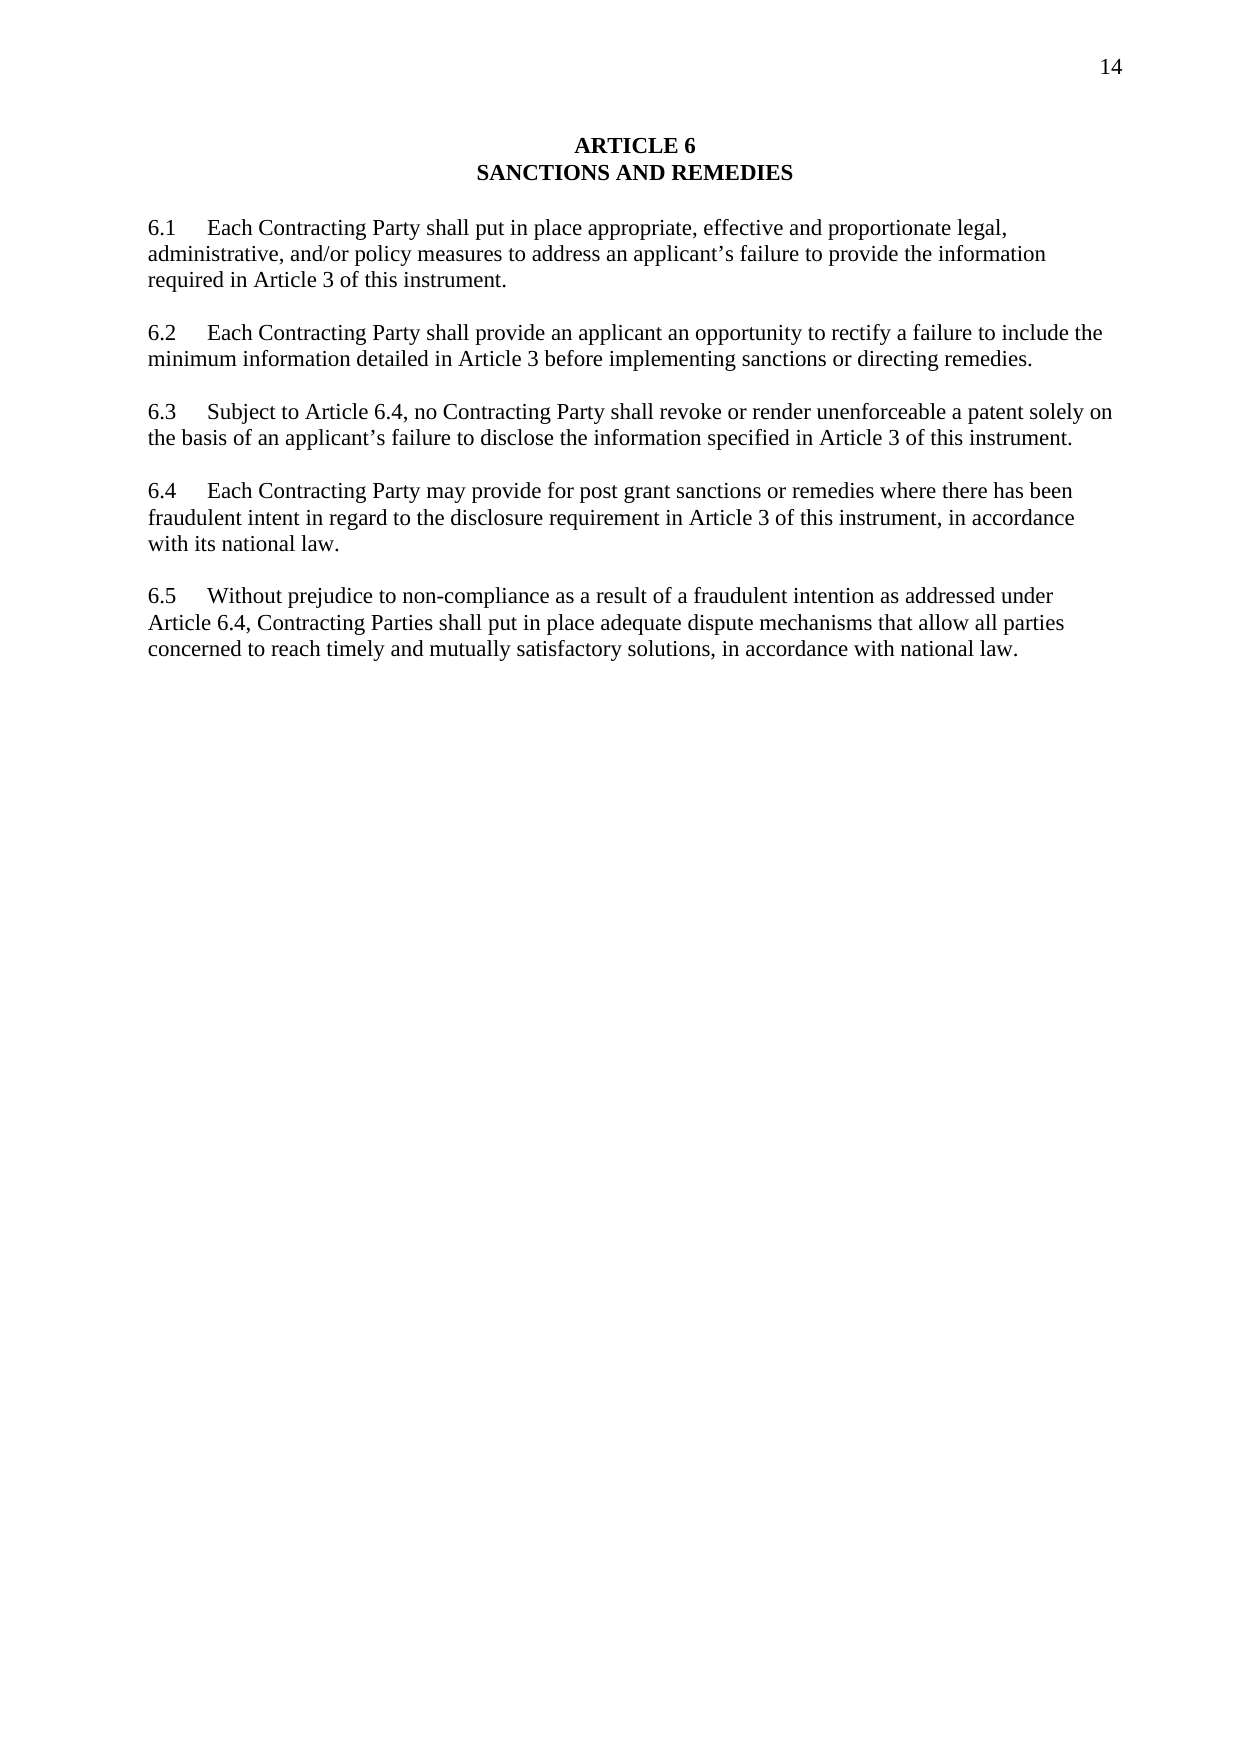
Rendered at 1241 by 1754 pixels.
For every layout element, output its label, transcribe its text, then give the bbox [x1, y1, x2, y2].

text 6.3 Subject to Article 6.4, no Contracting Party shall revoke or render unenforceable a patent solely on the basis of an applicant’s failure to disclose the information specified in Article 3 of this instrument. [148, 398, 1122, 451]
text 6.1 Each Contracting Party shall put in place appropriate, effective and proportionate legal, administrative, and/or policy measures to address an applicant’s failure to provide the information required in Article 3 of this instrument. [148, 214, 1122, 293]
text ARTICLE 6 [148, 132, 1122, 158]
text 6.4 Each Contracting Party may provide for post grant sanctions or remedies where there has been fraudulent intent in regard to the disclosure requirement in Article 3 of this instrument, in accordance with its national law. [148, 477, 1122, 556]
text 6.5 Without prejudice to non-compliance as a result of a fraudulent intention as addressed under Article 6.4, Contracting Parties shall put in place adequate dispute mechanisms that allow all parties concerned to reach timely and mutually satisfactory solutions, in accordance with national law. [148, 583, 1122, 662]
text SANCTIONS AND REMEDIES [148, 158, 1122, 185]
text 6.2 Each Contracting Party shall provide an applicant an opportunity to rectify a failure to include the minimum information detailed in Article 3 before implementing sanctions or directing remedies. [148, 319, 1122, 372]
